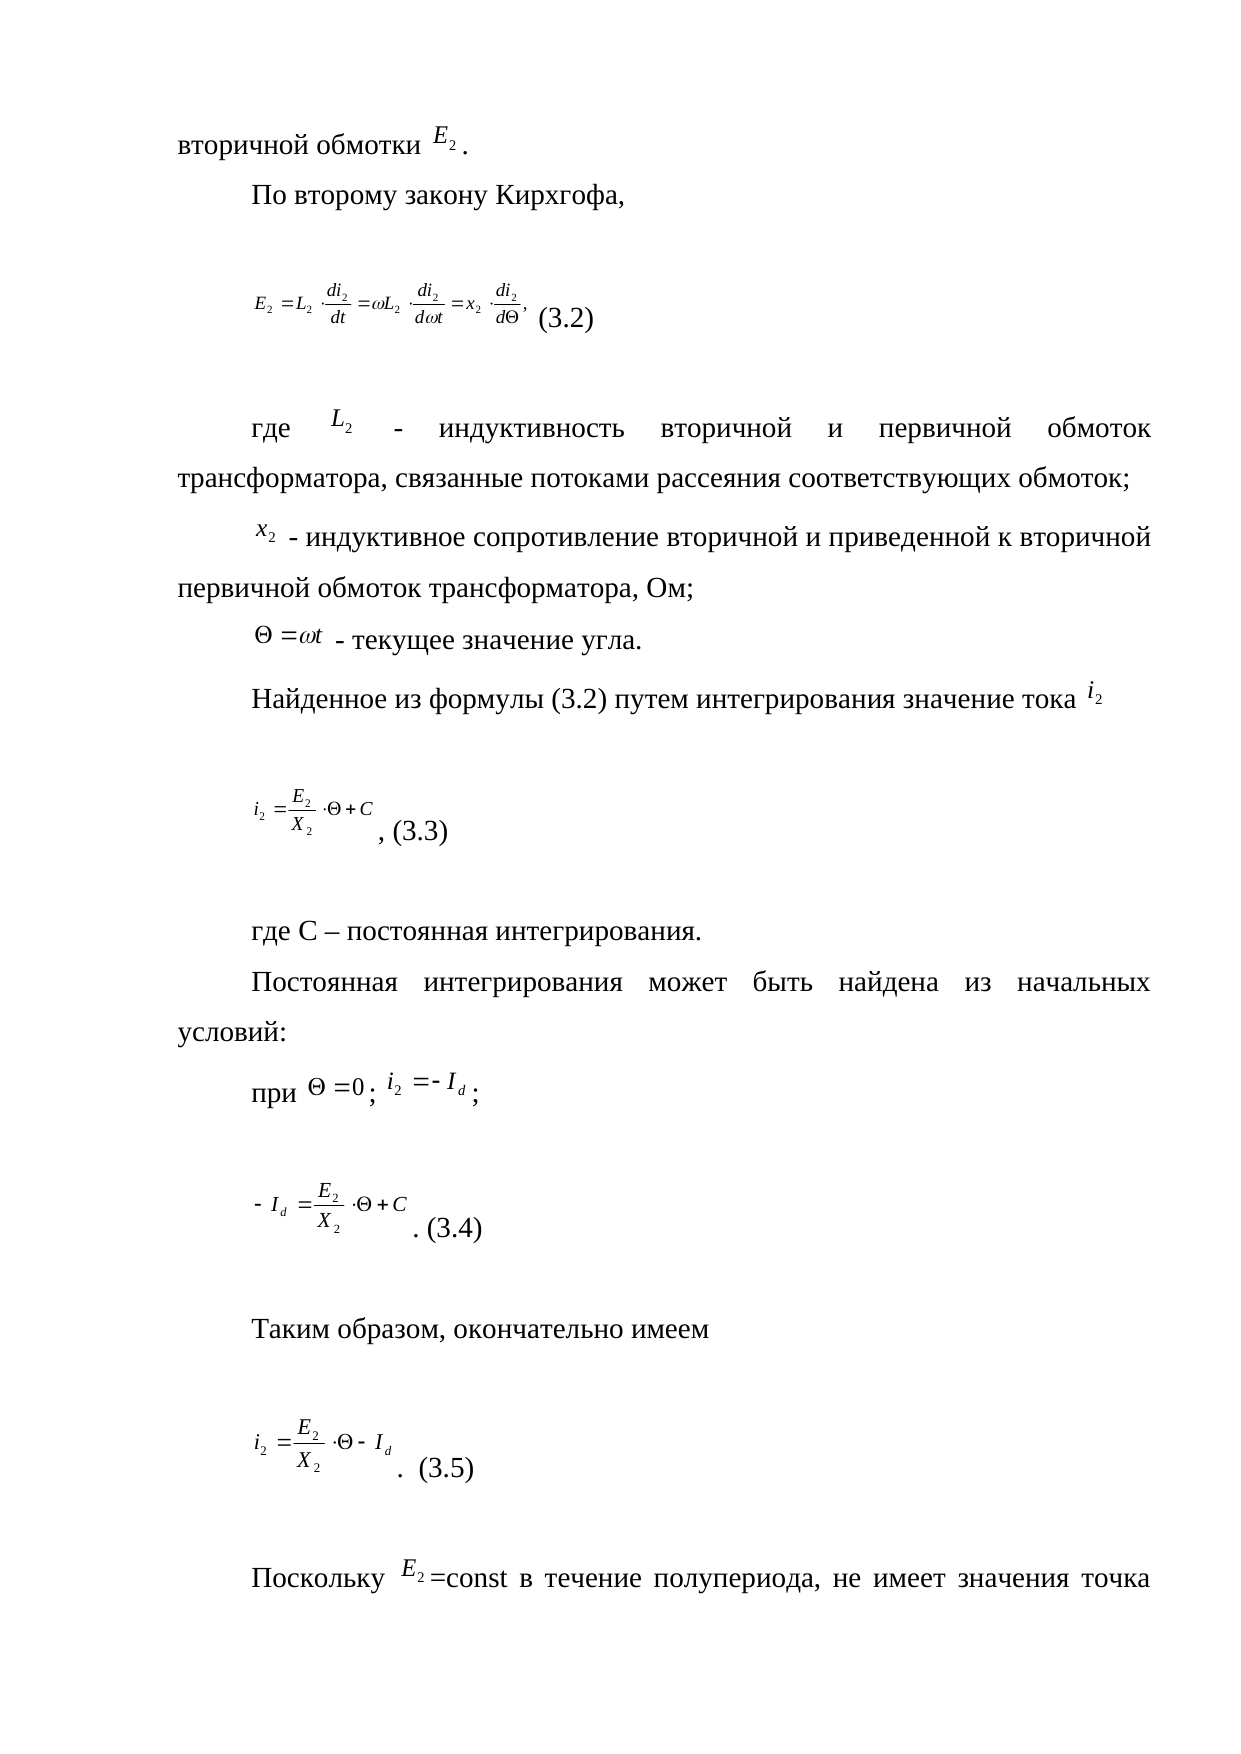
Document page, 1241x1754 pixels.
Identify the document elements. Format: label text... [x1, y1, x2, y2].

text - индуктивное сопротивление вторичной и приведенной к вторичной первичной обмоток трансформатора, Ом; [177, 511, 1152, 603]
text (3.2) [177, 278, 1152, 334]
text - текущее значение угла. [177, 620, 1152, 656]
text где - индуктивность вторичной и первичной обмоток трансформатора, связанные потоками рассеяния соответствующих обмоток; [177, 401, 1152, 494]
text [177, 1551, 1152, 1593]
text где С – постоянная интегрирования. [177, 913, 1152, 947]
text Найденное из формулы (3.2) путем интегрирования значение тока [177, 673, 1152, 715]
text Таким образом, окончательно имеем [177, 1311, 1152, 1345]
text при ; ; [177, 1064, 1152, 1108]
text Постоянная интегрирования может быть найдена из начальных условий: [177, 964, 1152, 1048]
text По второму закону Кирхгофа, [177, 177, 1152, 211]
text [177, 118, 1152, 160]
text . (3.4) [177, 1175, 1152, 1244]
text . (3.5) [177, 1412, 1152, 1484]
text , (3.3) [177, 782, 1152, 846]
